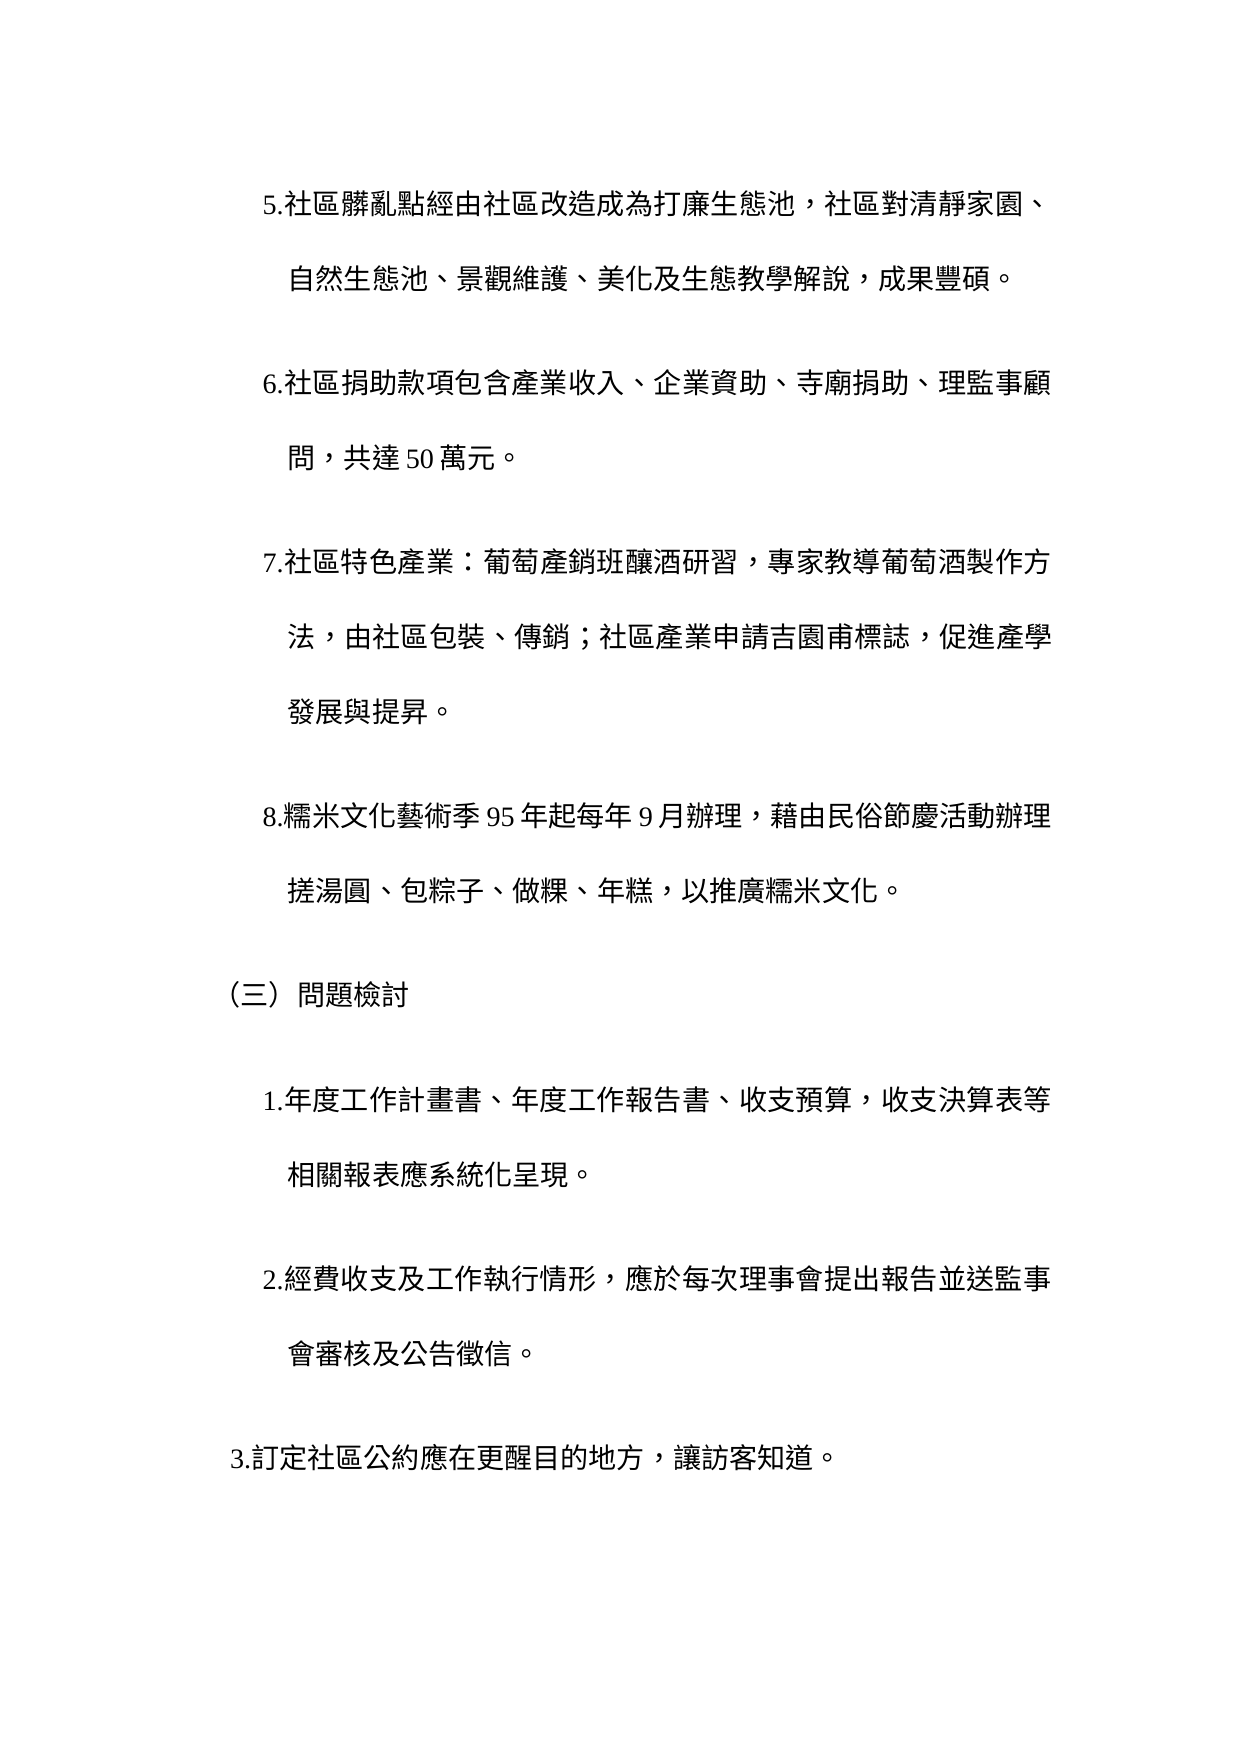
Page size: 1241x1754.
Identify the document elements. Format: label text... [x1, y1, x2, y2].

text 2.經費收支及工作執行情形，應於每次理事會提出報告並送監事會審核及公告徵信。 [262, 1239, 1053, 1389]
text （三）問題檢討 [212, 956, 978, 1031]
text 3.訂定社區公約應在更醒目的地方，讓訪客知道。 [187, 1419, 1053, 1494]
text 7.社區特色產業：葡萄產銷班釀酒研習，專家教導葡萄酒製作方法，由社區包裝、傳銷；社區產業申請吉園甫標誌，促進產學發展與提昇。 [262, 523, 1053, 748]
text 8.糯米文化藝術季95年起每年9月辦理，藉由民俗節慶活動辦理搓湯圓、包粽子、做粿、年糕，以推廣糯米文化。 [262, 777, 1053, 927]
text 1.年度工作計畫書、年度工作報告書、收支預算，收支決算表等相關報表應系統化呈現。 [262, 1060, 1053, 1210]
text 5.社區髒亂點經由社區改造成為打廉生態池，社區對清靜家園、自然生態池、景觀維護、美化及生態教學解說，成果豐碩。 [262, 164, 1053, 314]
text 6.社區捐助款項包含產業收入、企業資助、寺廟捐助、理監事顧問，共達50萬元。 [262, 344, 1053, 494]
